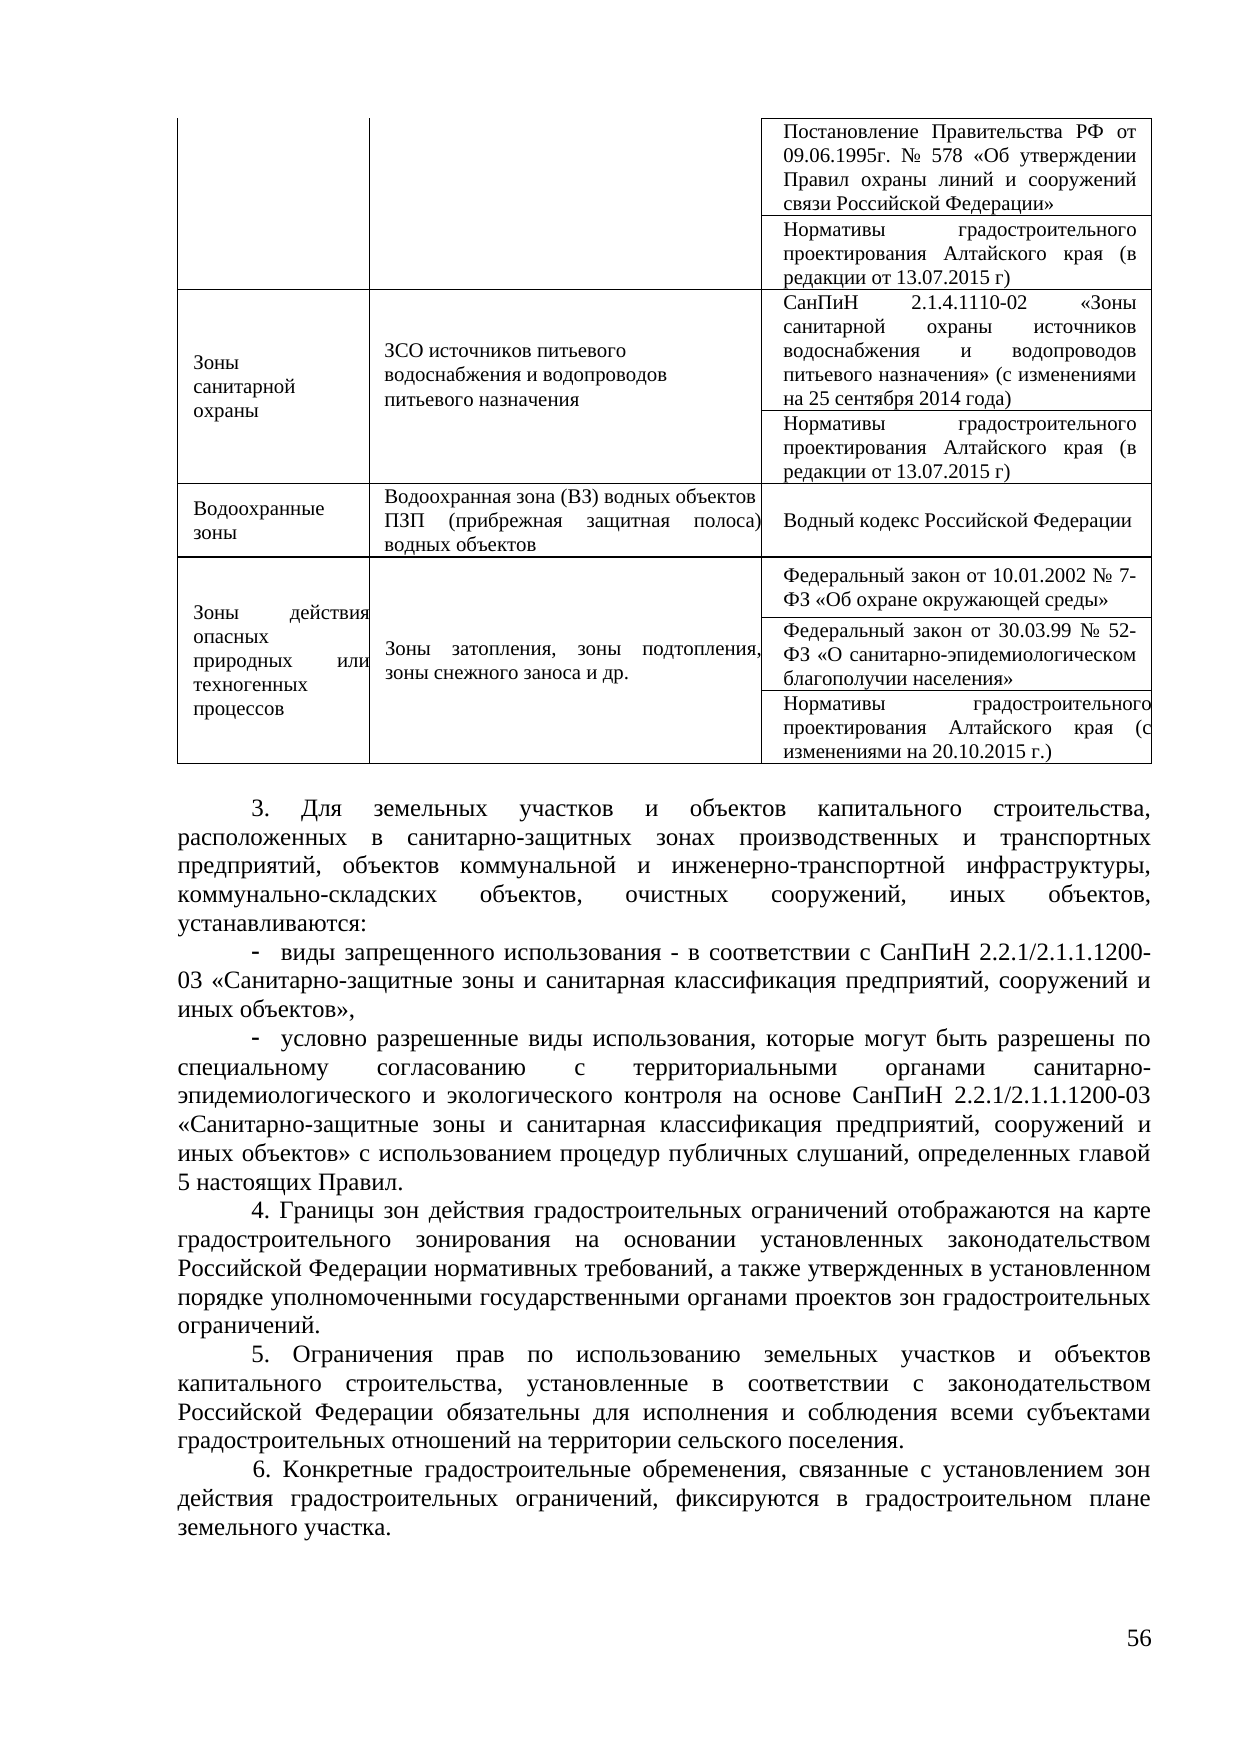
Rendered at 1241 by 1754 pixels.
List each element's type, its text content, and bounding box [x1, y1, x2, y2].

table_cell Федеральный закон от 10.01.2002 № 7-ФЗ «Об охране окружающей среды» [762, 558, 1151, 617]
table_cell Водоохранная зона (ВЗ) водных объектов ПЗП (прибрежная защитная полоса) водных объектов [370, 484, 761, 556]
table_cell СанПиН 2.1.4.1110-02 «Зоны санитарной охраны источников водоснабжения и водопроводов питьевого назначения» (с изменениями на 25 сентября 2014 года) [762, 290, 1151, 410]
text 3. Для земельных участков и объектов капитального строительства, расположенных в санитарно-защитных зонах производственных и транспортных предприятий, объектов коммунальной и инженерно-транспортной инфраструктуры, коммунально-складских объектов, очистных сооружений, иных объектов, устанавливаются: [177, 793, 1152, 937]
table_cell Нормативы градостроительного проектирования Алтайского края (в редакции от 13.07.2015 г) [762, 216, 1151, 289]
table_cell Зоны санитарной охраны [178, 290, 369, 483]
text 4. Границы зон действия градостроительных ограничений отображаются на карте градостроительного зонирования на основании установленных законодательством Российской Федерации нормативных требований, а также утвержденных в установленном порядке уполномоченными государственными органами проектов зон градостроительных ограничений. [177, 1195, 1152, 1339]
table_cell Водный кодекс Российской Федерации [762, 484, 1151, 556]
list условно разрешенные виды использования, которые могут быть разрешены по специальному согласованию с территориальными органами санитарно-эпидемиологического и экологического контроля на основе СанПиН 2.2.1/2.1.1.1200-03 «Санитарно-защитные зоны и санитарная классификация предприятий, сооружений и иных объектов» с использованием процедур публичных слушаний, определенных главой 5 настоящих Правил. [177, 1023, 1152, 1195]
table_cell [370, 215, 761, 289]
table_cell Федеральный закон от 30.03.99 № 52-ФЗ «О санитарно-эпидемиологическом благополучии населения» [762, 618, 1151, 690]
text 6. Конкретные градостроительные обременения, связанные с установлением зон действия градостроительных ограничений, фиксируются в градостроительном плане земельного участка. [177, 1454, 1152, 1540]
table_cell Зоны действия опасных природных или техногенных процессов [178, 558, 369, 763]
table_cell Нормативы градостроительного проектирования Алтайского края (в редакции от 13.07.2015 г) [762, 411, 1151, 483]
table_cell Нормативы градостроительного проектирования Алтайского края (с изменениями на 20.10.2015 г.) [762, 691, 1151, 763]
table_cell Водоохранные зоны [178, 484, 369, 556]
text 5. Ограничения прав по использованию земельных участков и объектов капитального строительства, установленные в соответствии с законодательством Российской Федерации обязательны для исполнения и соблюдения всеми субъектами градостроительных отношений на территории сельского поселения. [177, 1339, 1152, 1454]
table_cell ЗСО источников питьевого водоснабжения и водопроводов питьевого назначения [370, 290, 761, 483]
table_cell Зоны затопления, зоны подтопления, зоны снежного заноса и др. [370, 558, 761, 763]
list виды запрещенного использования - в соответствии с СанПиН 2.2.1/2.1.1.1200-03 «Санитарно-защитные зоны и санитарная классификация предприятий, сооружений и иных объектов», [177, 937, 1152, 1023]
table_cell Постановление Правительства РФ от 09.06.1995г. № 578 «Об утверждении Правил охраны линий и сооружений связи Российской Федерации» [762, 119, 1151, 215]
